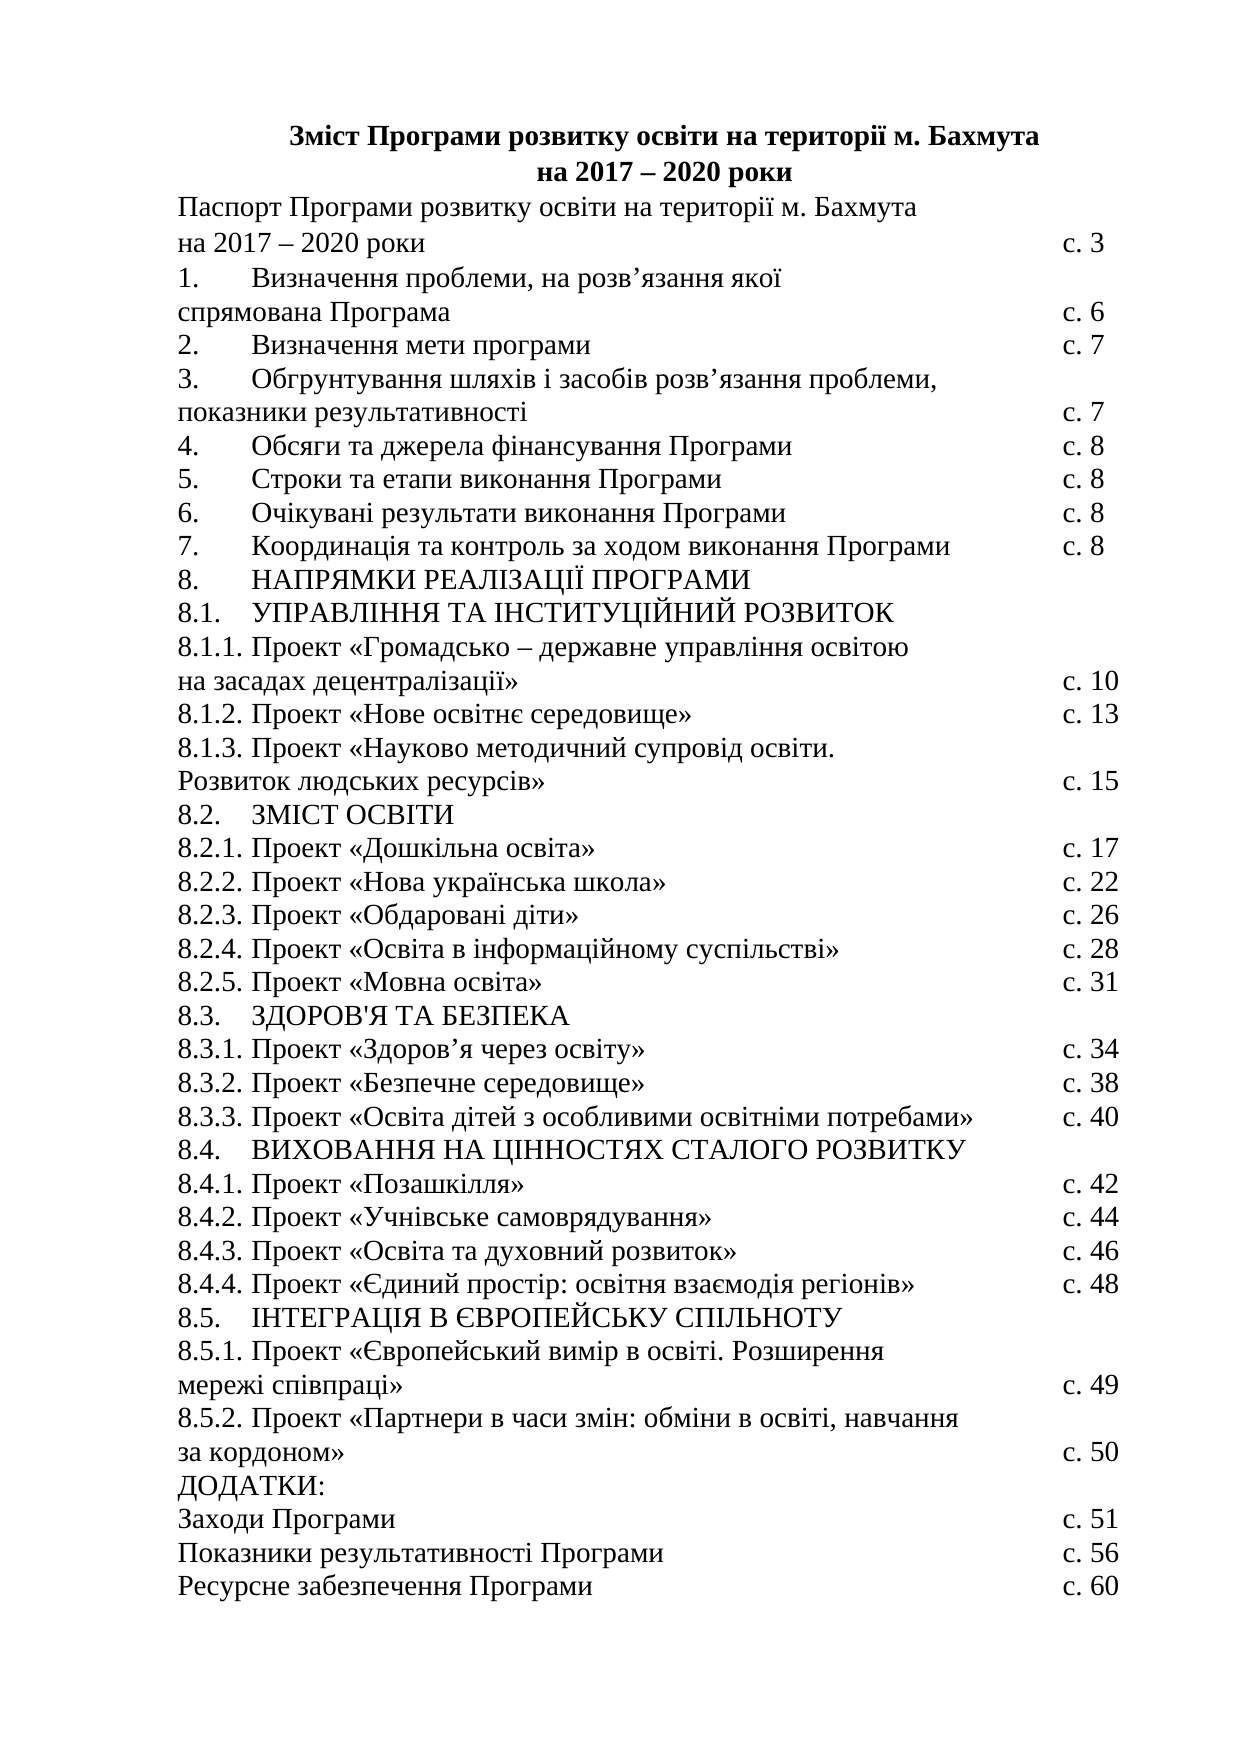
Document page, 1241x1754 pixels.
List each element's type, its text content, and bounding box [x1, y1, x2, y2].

list Проект «Європейський вимір в освіті. Розширення [177, 1333, 1152, 1367]
list Строки та етапи виконання Програми с. 8 [177, 461, 1152, 495]
list Проект «Освіта та духовний розвиток» с. 46 [177, 1233, 1152, 1266]
list Проект «Освіта дітей з особливими освітніми потребами» с. 40 [177, 1099, 1152, 1132]
list Проект «Освіта в інформаційному суспільстві» с. 28 [177, 931, 1152, 964]
text за кордоном» с. 50 [177, 1434, 1152, 1468]
list Проект «Обдаровані діти» с. 26 [177, 897, 1152, 931]
list ВИХОВАННЯ НА ЦІННОСТЯХ СТАЛОГО РОЗВИТКУ [177, 1132, 1152, 1166]
list Проект «Громадсько – державне управління освітою [177, 629, 1152, 663]
list Проект «Позашкілля» с. 42 [177, 1166, 1152, 1199]
text Ресурсне забезпечення Програми с. 60 [177, 1568, 1152, 1602]
list Проект «Науково методичний супровід освіти. [177, 730, 1152, 763]
list Проект «Мовна освіта» с. 31 [177, 964, 1152, 998]
list Проект «Учнівське самоврядування» с. 44 [177, 1199, 1152, 1233]
text ДОДАТКИ: [177, 1468, 1152, 1501]
text на 2017 – 2020 роки с. 3 [177, 225, 1152, 258]
text Розвиток людських ресурсів» с. 15 [177, 763, 1152, 797]
text Паспорт Програми розвитку освіти на території м. Бахмута [177, 189, 1152, 223]
list Проект «Нова українська школа» с. 22 [177, 864, 1152, 897]
list УПРАВЛІННЯ ТА ІНСТИТУЦІЙНИЙ РОЗВИТОК [177, 596, 1152, 629]
list Визначення проблеми, на розв’язання якої [177, 260, 1152, 294]
text на засадах децентралізації» с. 10 [177, 663, 1152, 696]
list ІНТЕГРАЦІЯ В ЄВРОПЕЙСЬКУ СПІЛЬНОТУ [177, 1300, 1152, 1333]
list Очікувані результати виконання Програми с. 8 [177, 495, 1152, 528]
list Проект «Дошкільна освіта» с. 17 [177, 830, 1152, 864]
list Визначення мети програми с. 7 [177, 327, 1152, 361]
list Проект «Здоров’я через освіту» c. 34 [177, 1032, 1152, 1065]
text Зміст Програми розвитку освіти на території м. Бахмута [177, 118, 1152, 152]
list Координація та контроль за ходом виконання Програми с. 8 [177, 528, 1152, 562]
list Проект «Партнери в часи змін: обміни в освіті, навчання [177, 1401, 1152, 1434]
list ЗМІСТ ОСВІТИ [177, 797, 1152, 830]
list Обсяги та джерела фінансування Програми с. 8 [177, 428, 1152, 461]
list Проект «Нове освітнє середовище» с. 13 [177, 696, 1152, 730]
text спрямована Програма с. 6 [177, 294, 1152, 327]
text Показники результативності Програми с. 56 [177, 1535, 1152, 1568]
list Проект «Безпечне середовище» с. 38 [177, 1065, 1152, 1099]
list Обгрунтування шляхів і засобів розв’язання проблеми, [177, 361, 1152, 394]
text показники результативності с. 7 [177, 394, 1152, 428]
text Заходи Програми с. 51 [177, 1501, 1152, 1535]
text на 2017 – 2020 роки [177, 154, 1152, 187]
text мережі співпраці» с. 49 [177, 1367, 1152, 1401]
list НАПРЯМКИ РЕАЛІЗАЦІЇ ПРОГРАМИ [177, 562, 1152, 596]
list Проект «Єдиний простір: освітня взаємодія регіонів» с. 48 [177, 1266, 1152, 1300]
list ЗДОРОВ'Я ТА БЕЗПЕКА [177, 998, 1152, 1032]
